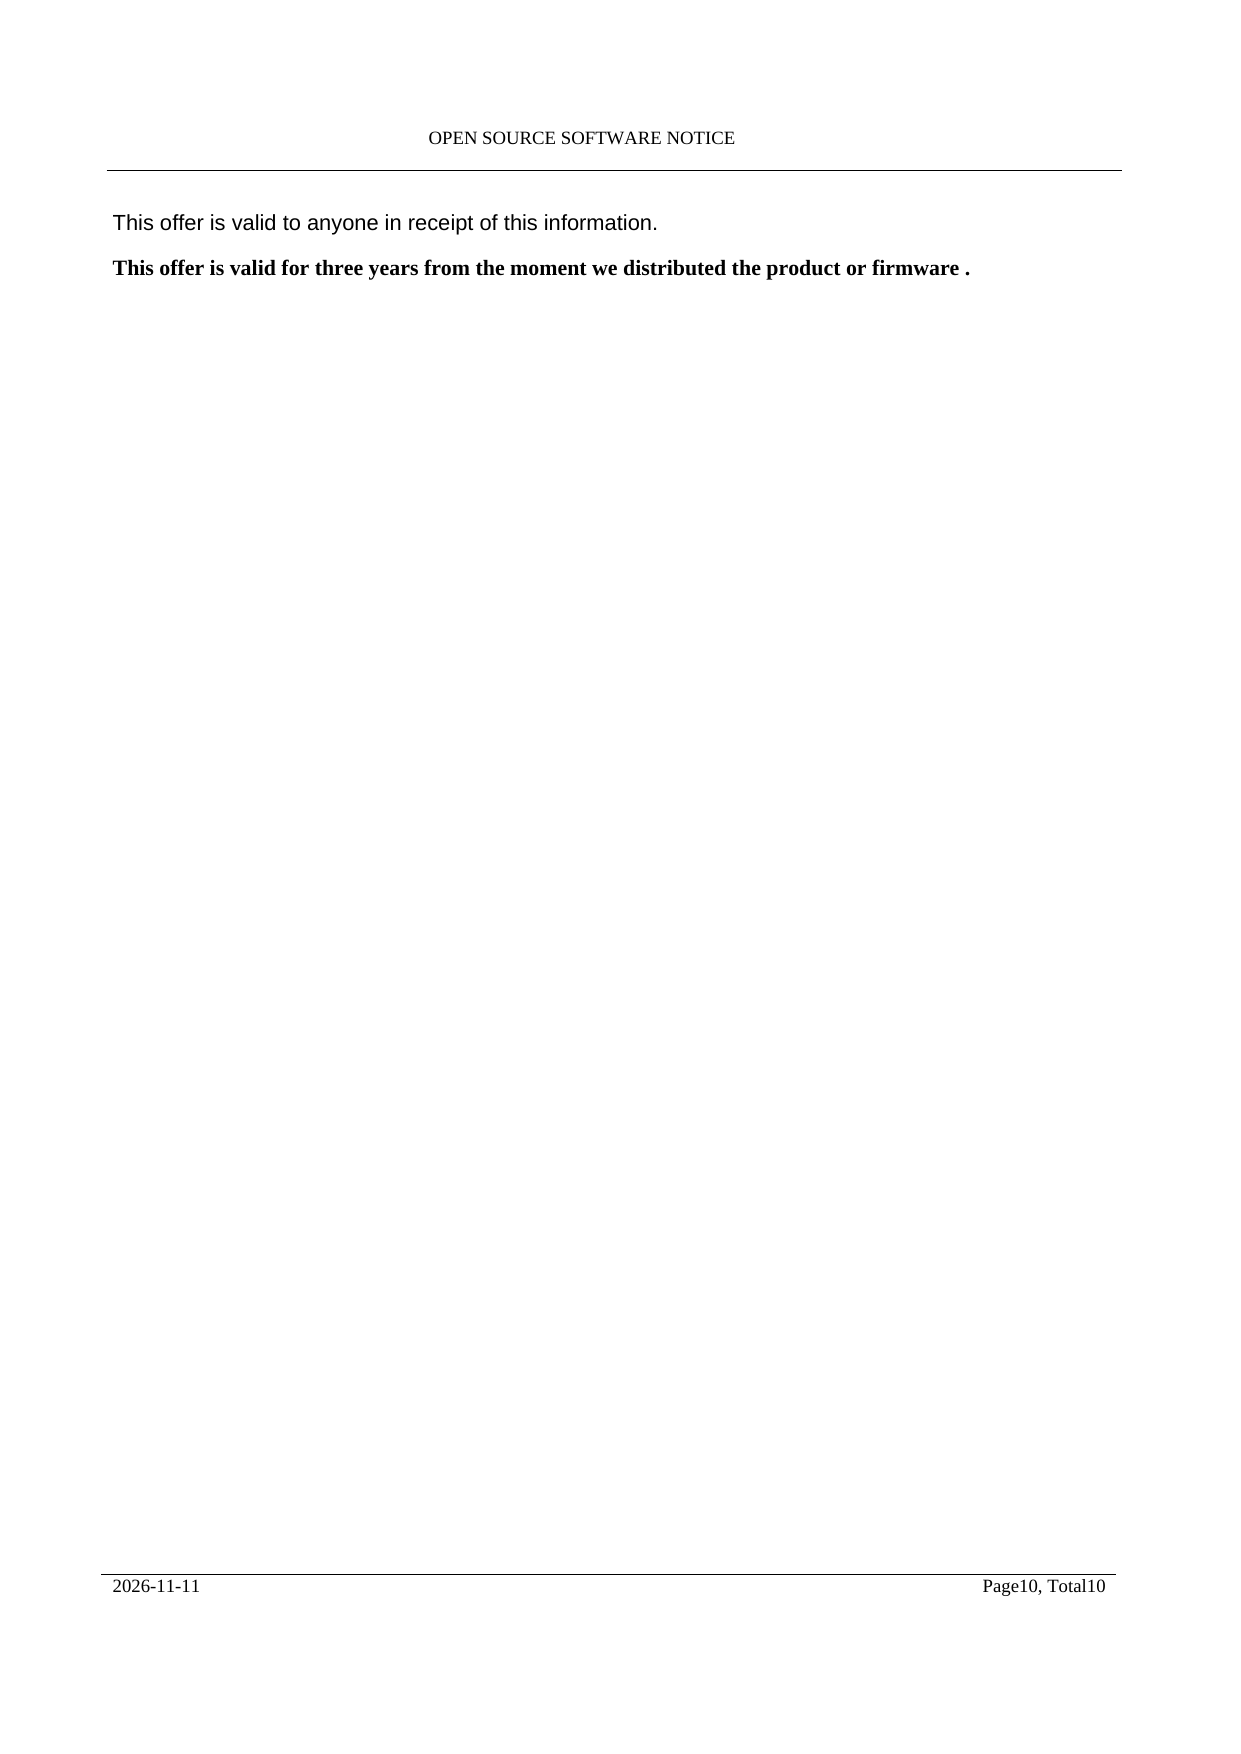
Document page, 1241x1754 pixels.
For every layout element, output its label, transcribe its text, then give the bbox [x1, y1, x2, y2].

text This offer is valid for three years from the moment we distributed the product or firmware . [112, 251, 1128, 284]
text This offer is valid to anyone in receipt of this information. [112, 206, 1128, 239]
